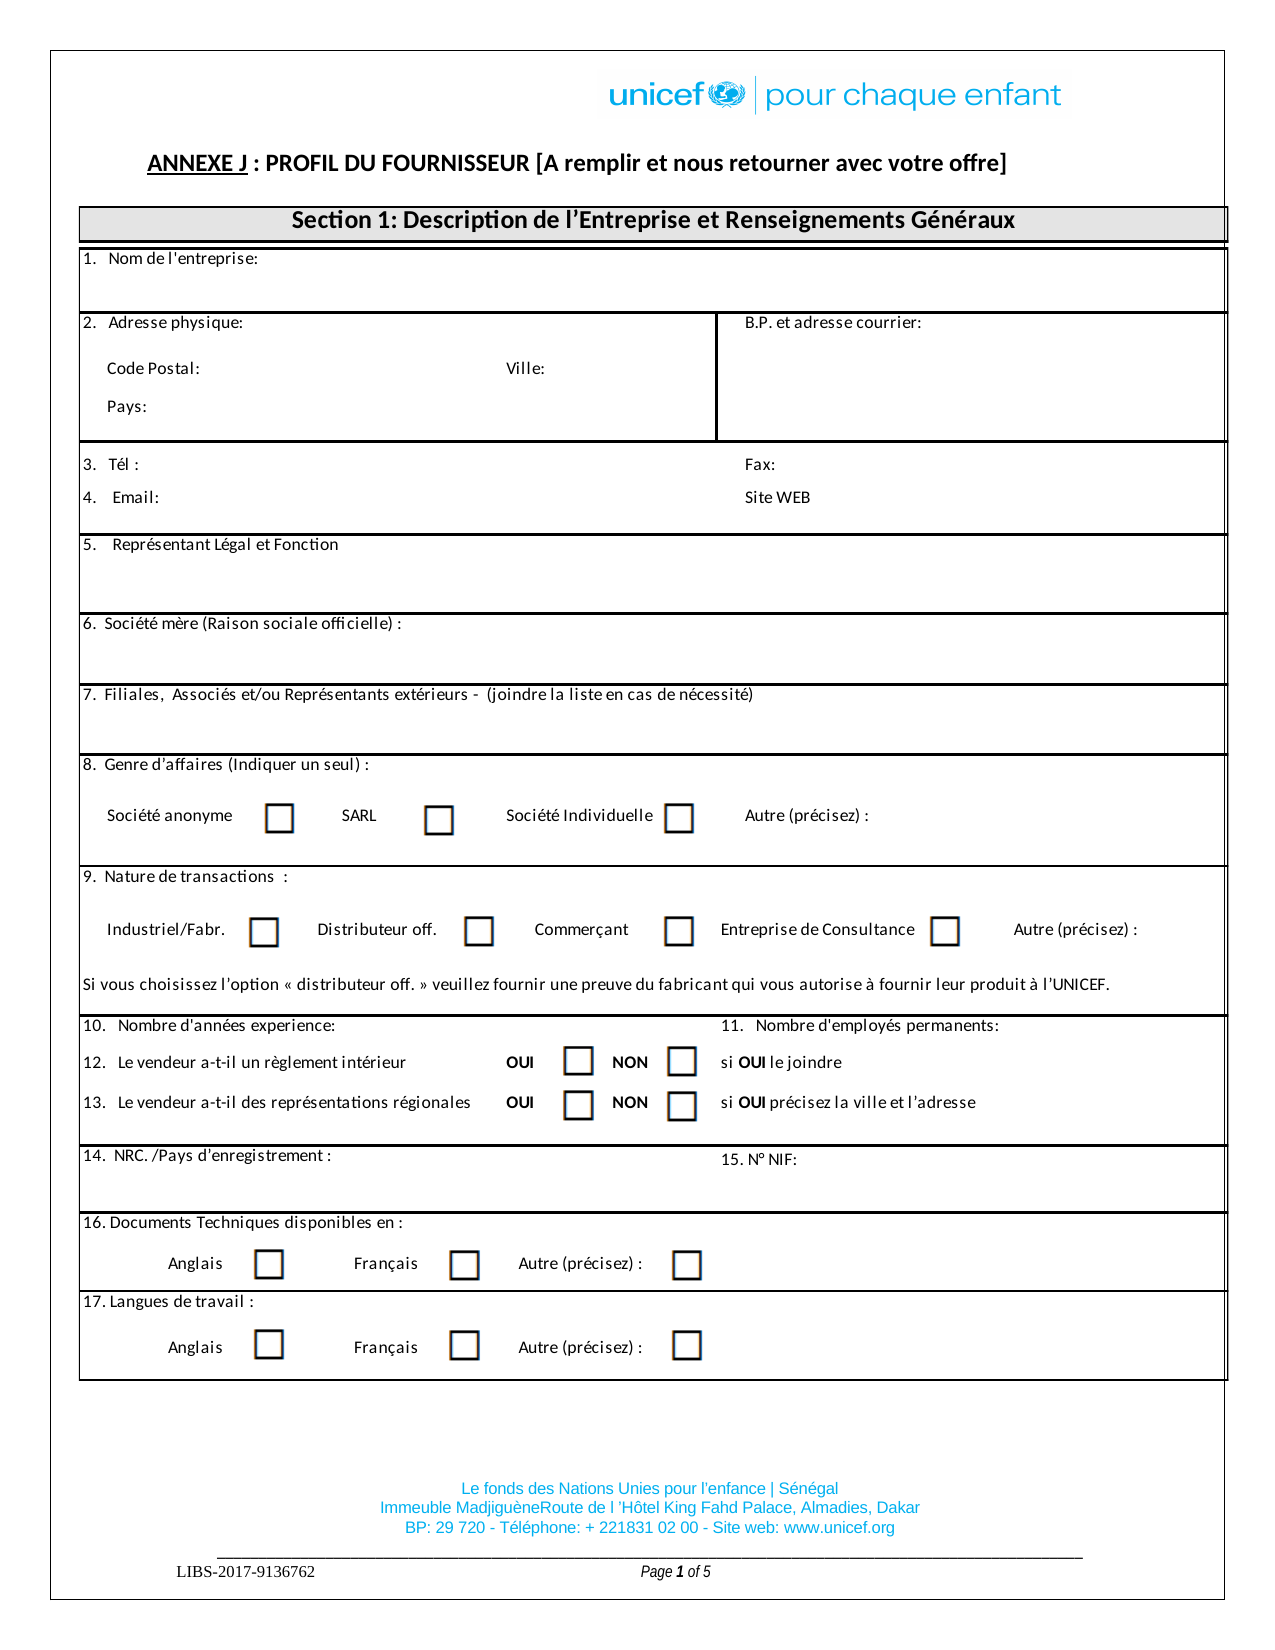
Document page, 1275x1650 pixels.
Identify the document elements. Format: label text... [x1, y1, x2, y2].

picture [416, 1522, 422, 1533]
text ANNEXE J : PROFIL DU FOURNISSEUR [A remplir et nous retourner avec votre offre] [147, 147, 1153, 177]
picture [597, 69, 1073, 119]
